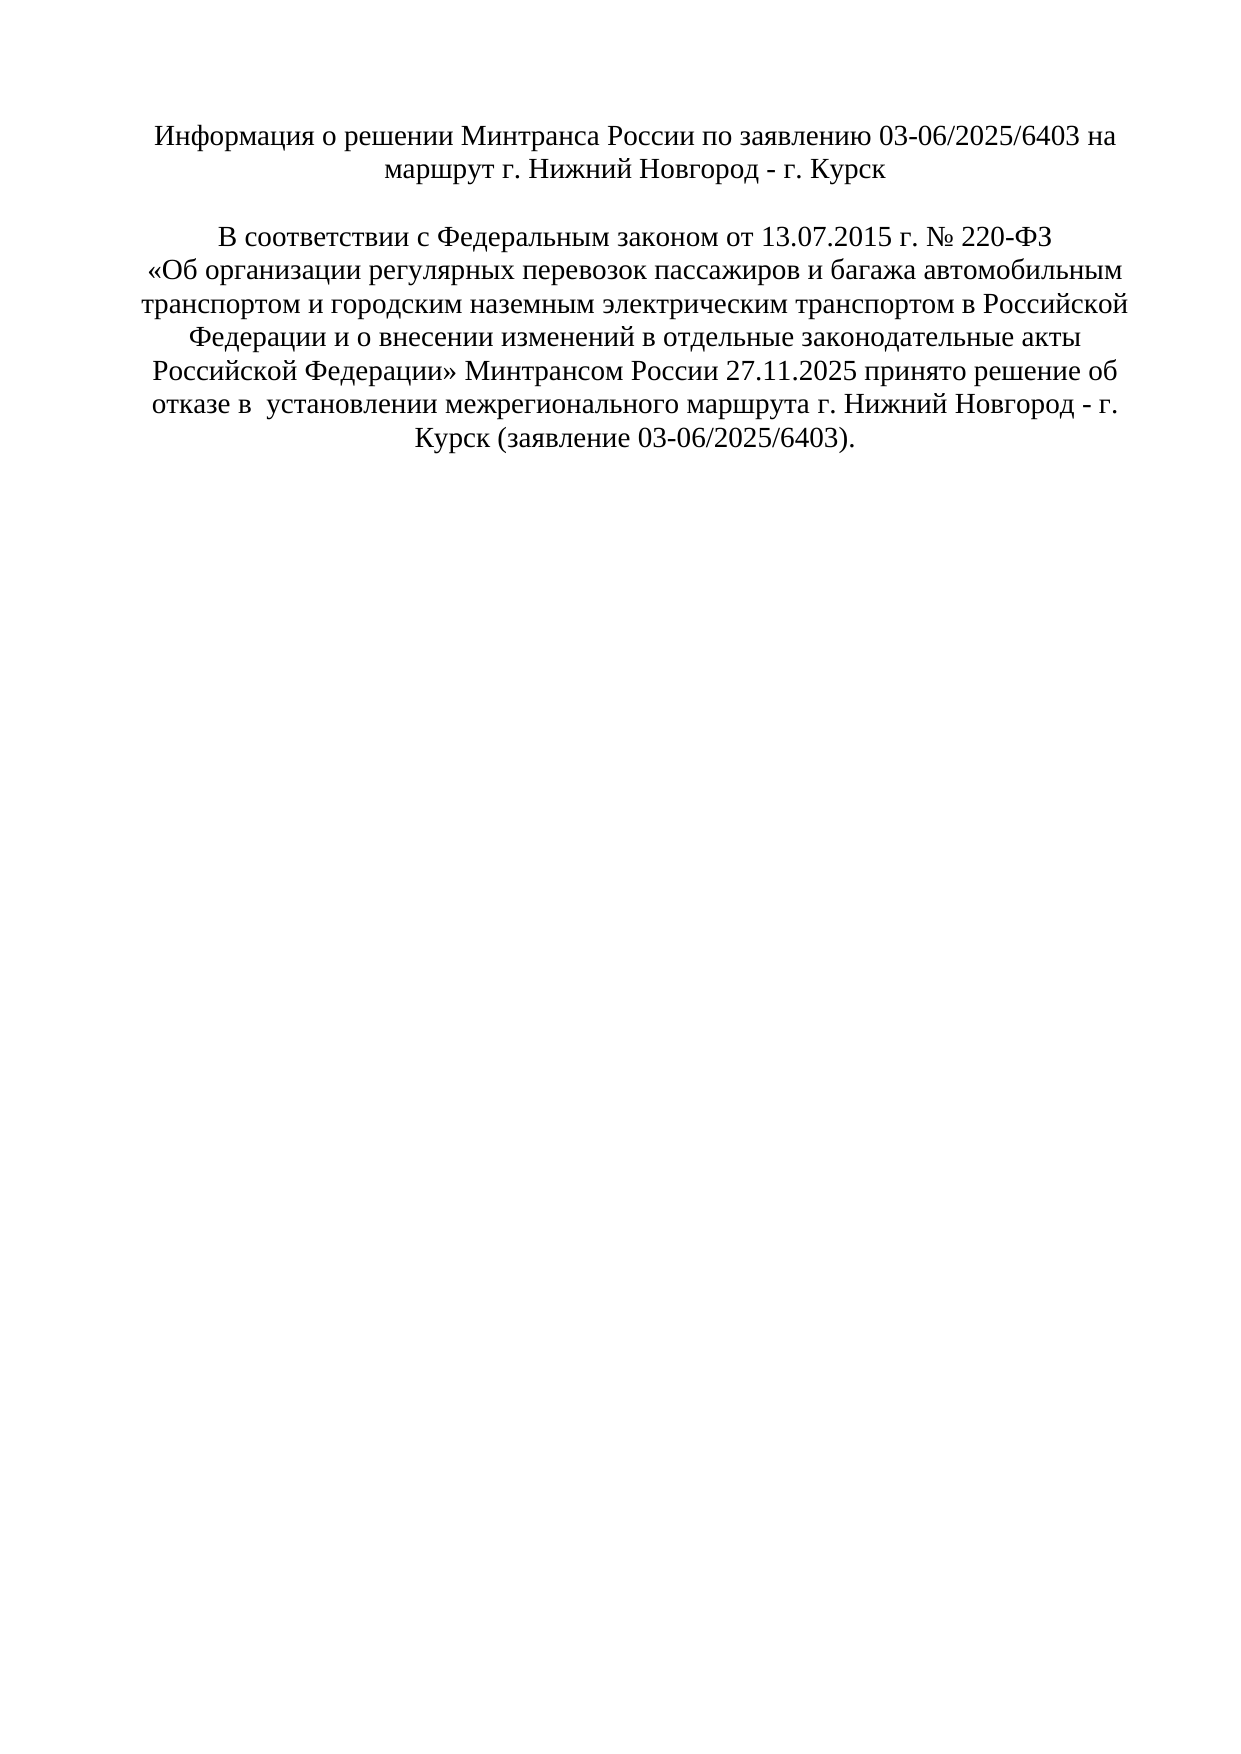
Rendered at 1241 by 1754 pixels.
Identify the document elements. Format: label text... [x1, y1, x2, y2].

text В соответствии с Федеральным законом от 13.07.2015 г. № 220-ФЗ «Об организации регулярных перевозок пассажиров и багажа автомобильным транспортом и городским наземным электрическим транспортом в Российской Федерации и о внесении изменений в отдельные законодательные акты Российской Федерации» Минтрансом России 27.11.2025 принято решение об отказе в установлении межрегионального маршрута г. Нижний Новгород - г. Курск (заявление 03-06/2025/6403). [118, 219, 1152, 453]
text Информация о решении Минтранса России по заявлению 03-06/2025/6403 на маршрут г. Нижний Новгород - г. Курск [118, 118, 1152, 185]
